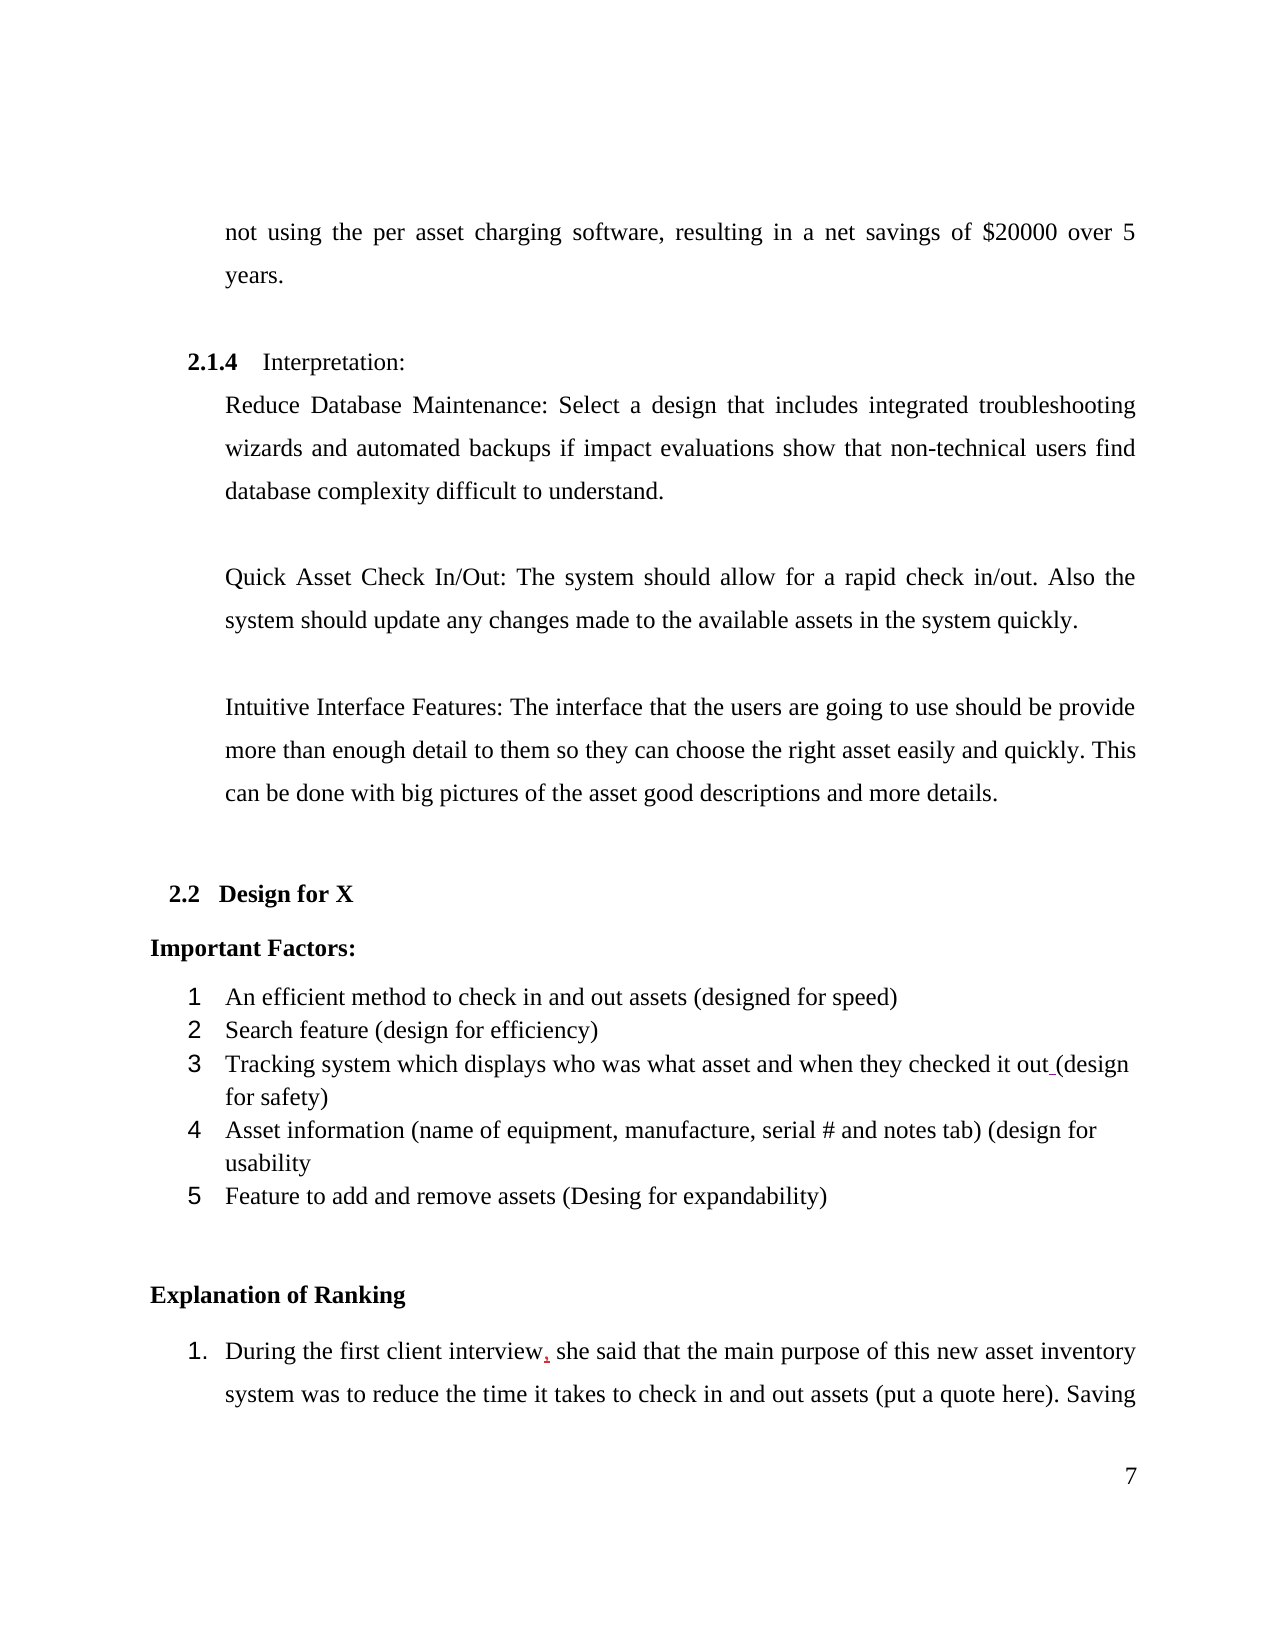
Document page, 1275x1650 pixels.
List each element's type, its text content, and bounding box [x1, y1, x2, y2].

list Feature to add and remove assets (Desing for expandability) [187, 1181, 1137, 1210]
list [225, 217, 1137, 289]
list Asset information (name of equipment, manufacture, serial # and notes tab) (design for usability [187, 1115, 1137, 1177]
subtitle Design for X [169, 879, 1137, 908]
text Important Factors: [150, 933, 1137, 961]
list Search feature (design for efficiency) [187, 1016, 1137, 1044]
list Intuitive Interface Features: The interface that the users are going to use should be provide more than enough detail to them so they can choose the right asset easily and quickly. This can be done with big pictures of the asset good descriptions and more details. [225, 692, 1137, 807]
list Tracking system which displays who was what asset and when they checked it out (design for safety) [187, 1049, 1137, 1111]
list Interpretation: [187, 347, 1137, 375]
list An efficient method to check in and out assets (designed for speed) [187, 982, 1137, 1011]
list Reduce Database Maintenance: Select a design that includes integrated troubleshooting wizards and automated backups if impact evaluations show that non-technical users find database complexity difficult to understand. [225, 390, 1137, 505]
text Explanation of Ranking [150, 1280, 1137, 1309]
list Quick Asset Check In/Out: The system should allow for a rapid check in/out. Also the system should update any changes made to the available assets in the system quickly. [225, 562, 1137, 634]
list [187, 1336, 1137, 1408]
